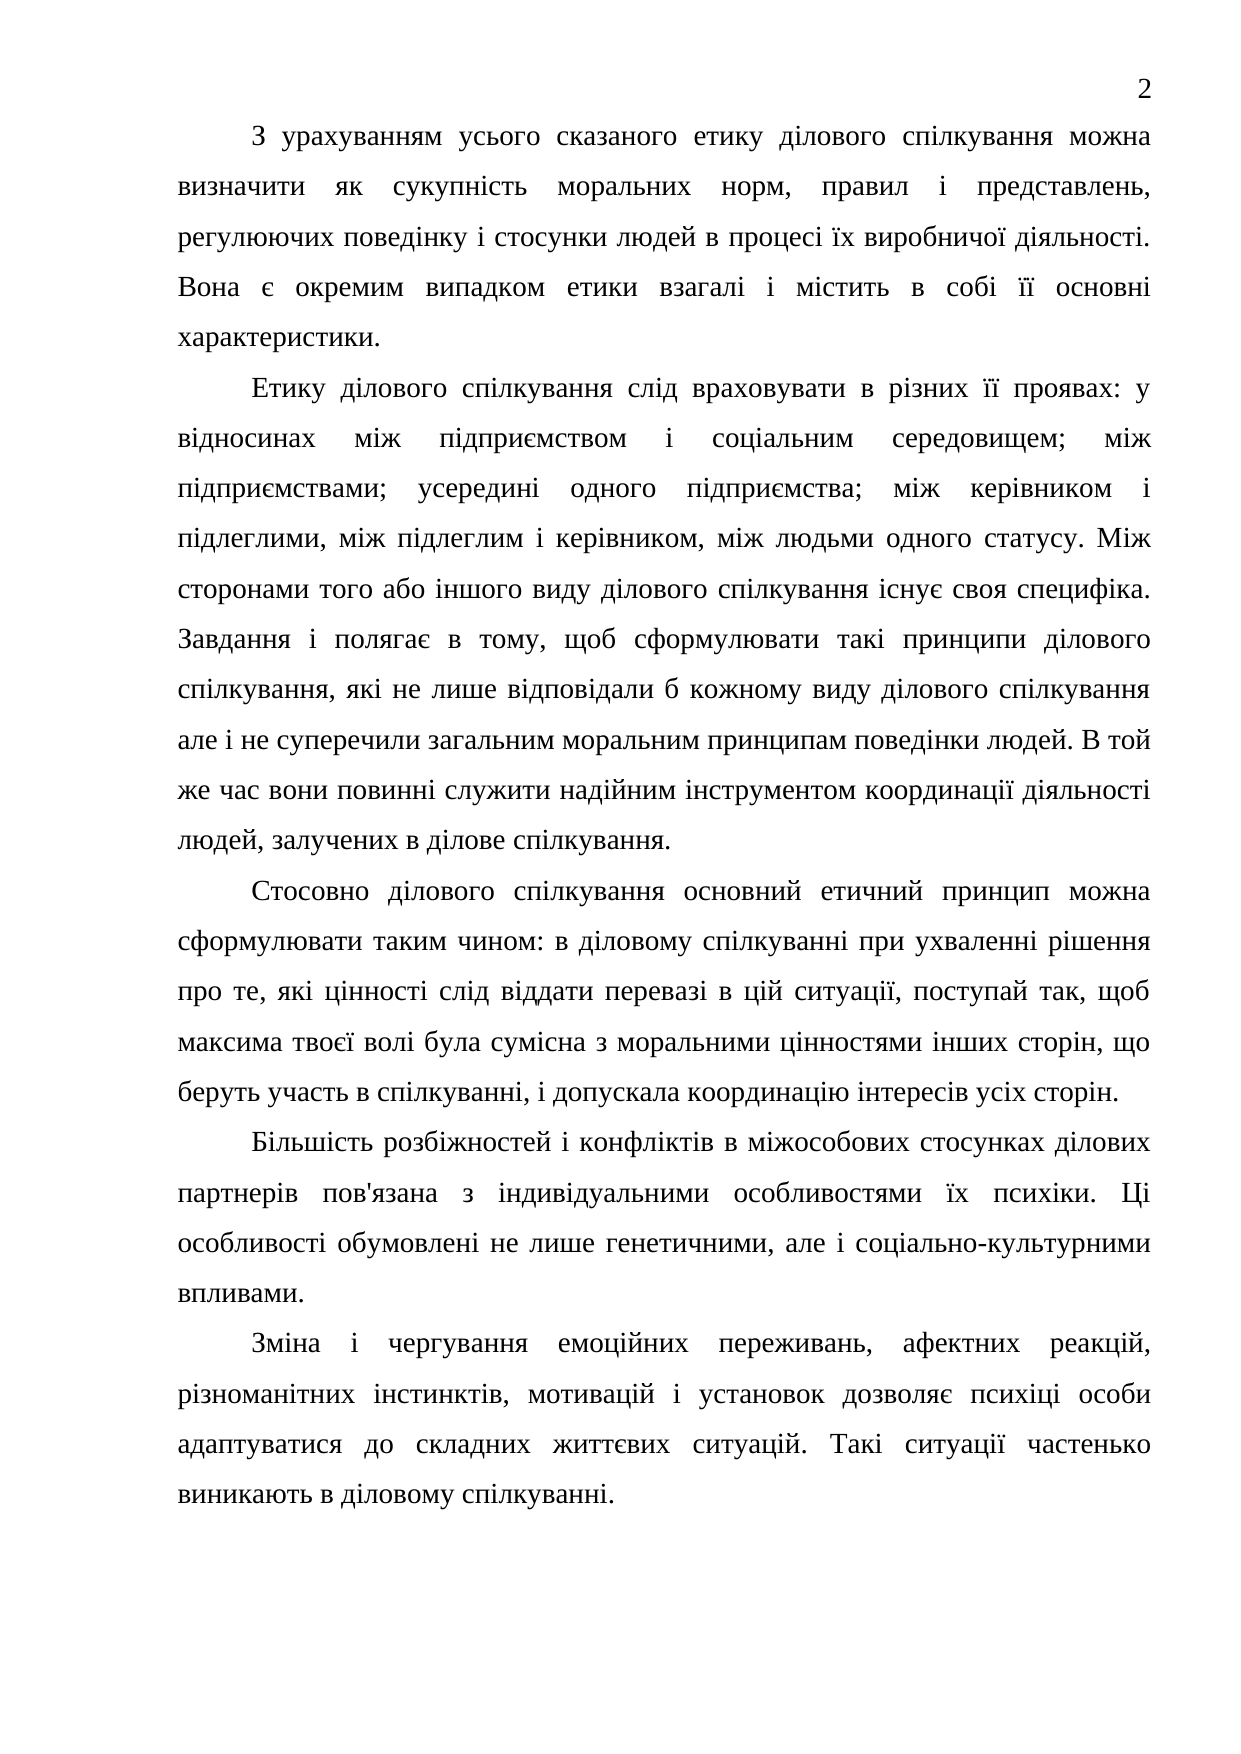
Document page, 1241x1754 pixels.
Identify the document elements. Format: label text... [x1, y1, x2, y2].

text Стосовно ділового спілкування основний етичний принцип можна сформулювати таким чином: в діловому спілкуванні при ухваленні рішення про те, які цінності слід віддати перевазі в цій ситуації, поступай так, щоб максима твоєї волі була сумісна з моральними цінностями інших сторін, що беруть участь в спілкуванні, і допускала координацію інтересів усіх сторін. [177, 873, 1152, 1108]
text З урахуванням усього сказаного етику ділового спілкування можна визначити як сукупність моральних норм, правил і представлень, регулюючих поведінку і стосунки людей в процесі їх виробничої діяльності. Вона є окремим випадком етики взагалі і містить в собі її основні характеристики. [177, 118, 1152, 353]
text Зміна і чергування емоційних переживань, афектних реакцій, різноманітних інстинктів, мотивацій і установок дозволяє психіці особи адаптуватися до складних життєвих ситуацій. Такі ситуації частенько виникають в діловому спілкуванні. [177, 1326, 1152, 1510]
text Більшість розбіжностей і конфліктів в міжособових стосунках ділових партнерів пов'язана з індивідуальними особливостями їх психіки. Ці особливості обумовлені не лише генетичними, але і соціально-культурними впливами. [177, 1124, 1152, 1309]
text Етику ділового спілкування слід враховувати в різних її проявах: у відносинах між підприємством і соціальним середовищем; між підприємствами; усередині одного підприємства; між керівником і підлеглими, між підлеглим і керівником, між людьми одного статусу. Між сторонами того або іншого виду ділового спілкування існує своя специфіка. Завдання і полягає в тому, щоб сформулювати такі принципи ділового спілкування, які не лише відповідали б кожному виду ділового спілкування але і не суперечили загальним моральним принципам поведінки людей. В той же час вони повинні служити надійним інструментом координації діяльності людей, залучених в ділове спілкування. [177, 370, 1152, 856]
